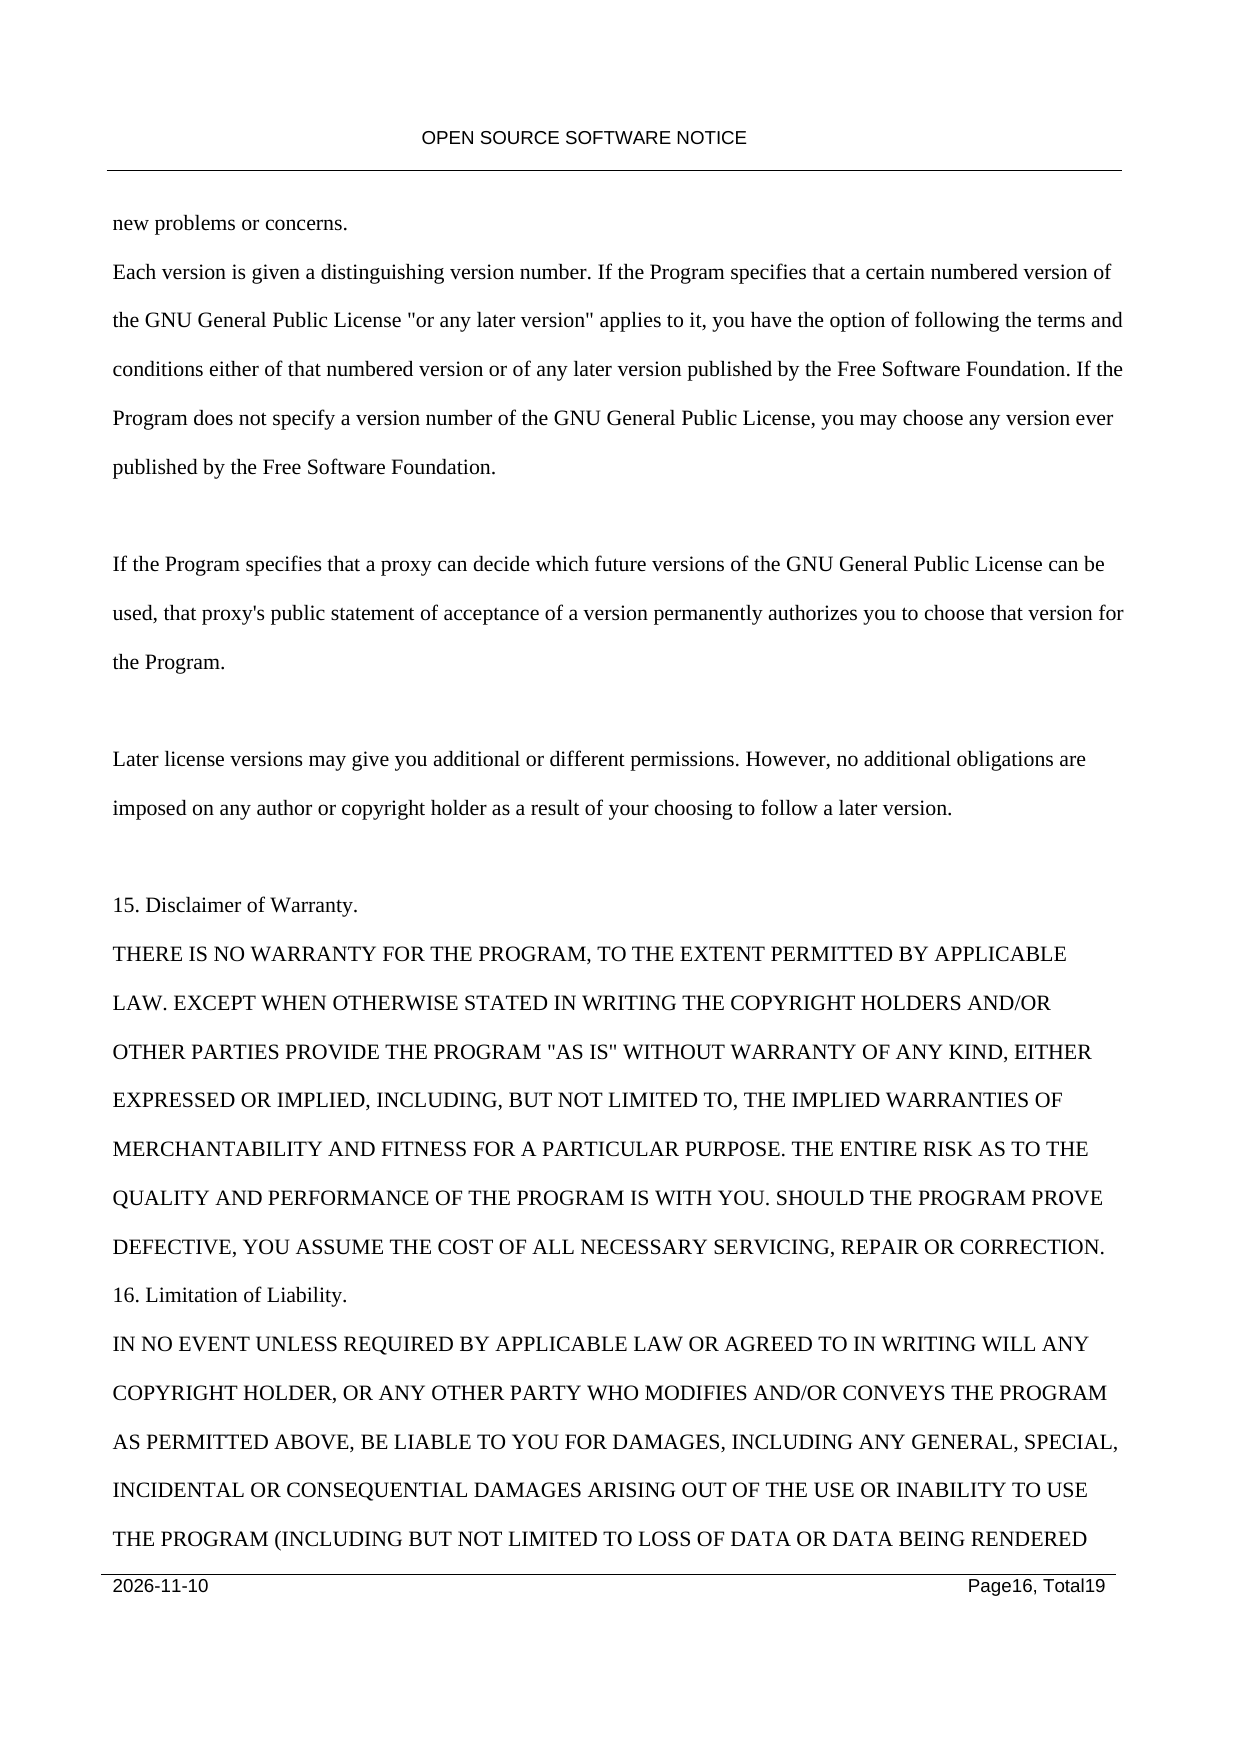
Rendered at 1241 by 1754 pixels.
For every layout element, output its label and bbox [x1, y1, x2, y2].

text [112, 206, 1128, 1555]
